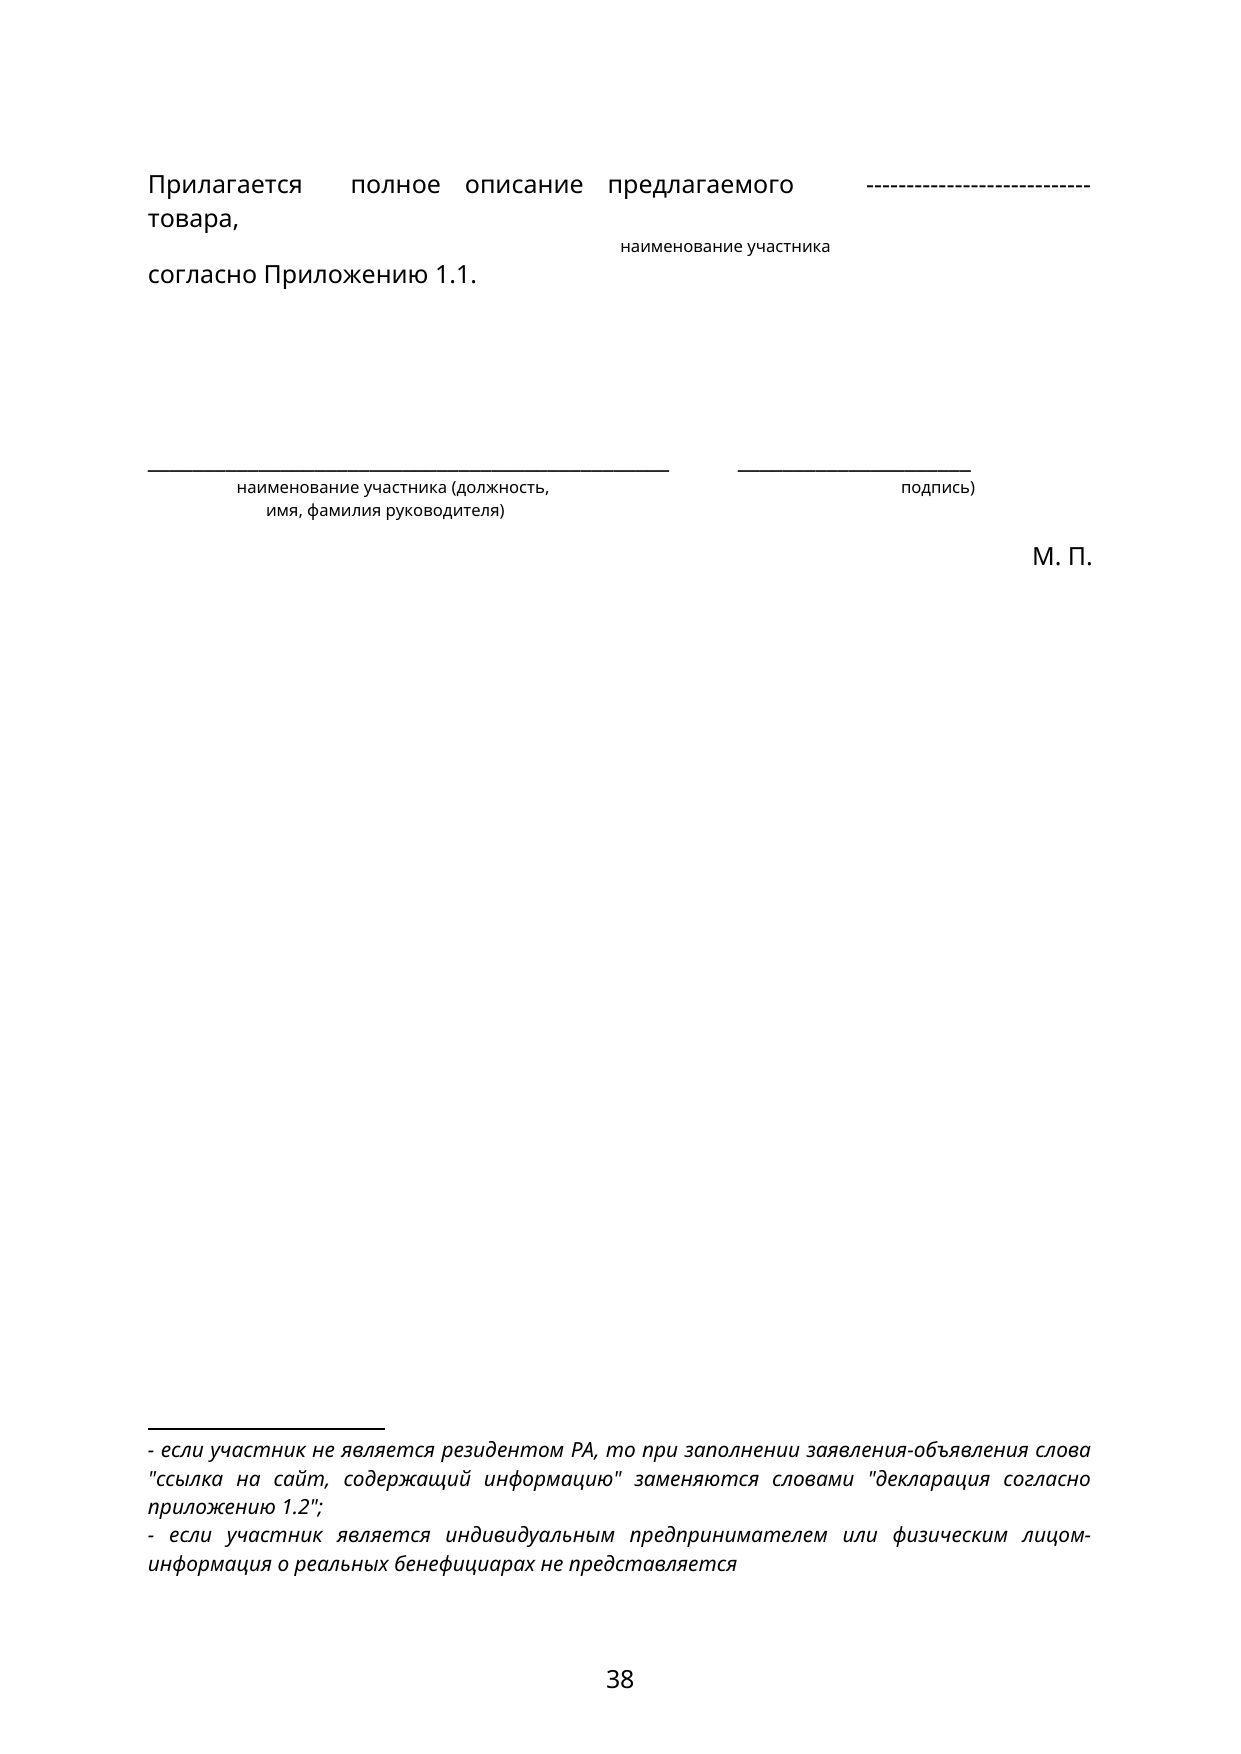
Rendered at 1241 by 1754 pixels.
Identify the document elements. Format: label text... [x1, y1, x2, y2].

text имя, фамилия руководителя) [266, 499, 1092, 521]
text Прилагается полное описание предлагаемого ---------------------------- товара, [148, 166, 1092, 234]
text _______________________________________________ _____________________ [148, 442, 1092, 476]
text наименование участника [148, 234, 1092, 257]
text согласно Приложению 1.1. [148, 257, 1092, 291]
text наименование участника (должность, подпись) [236, 476, 1092, 499]
text М. П. [148, 538, 1092, 572]
